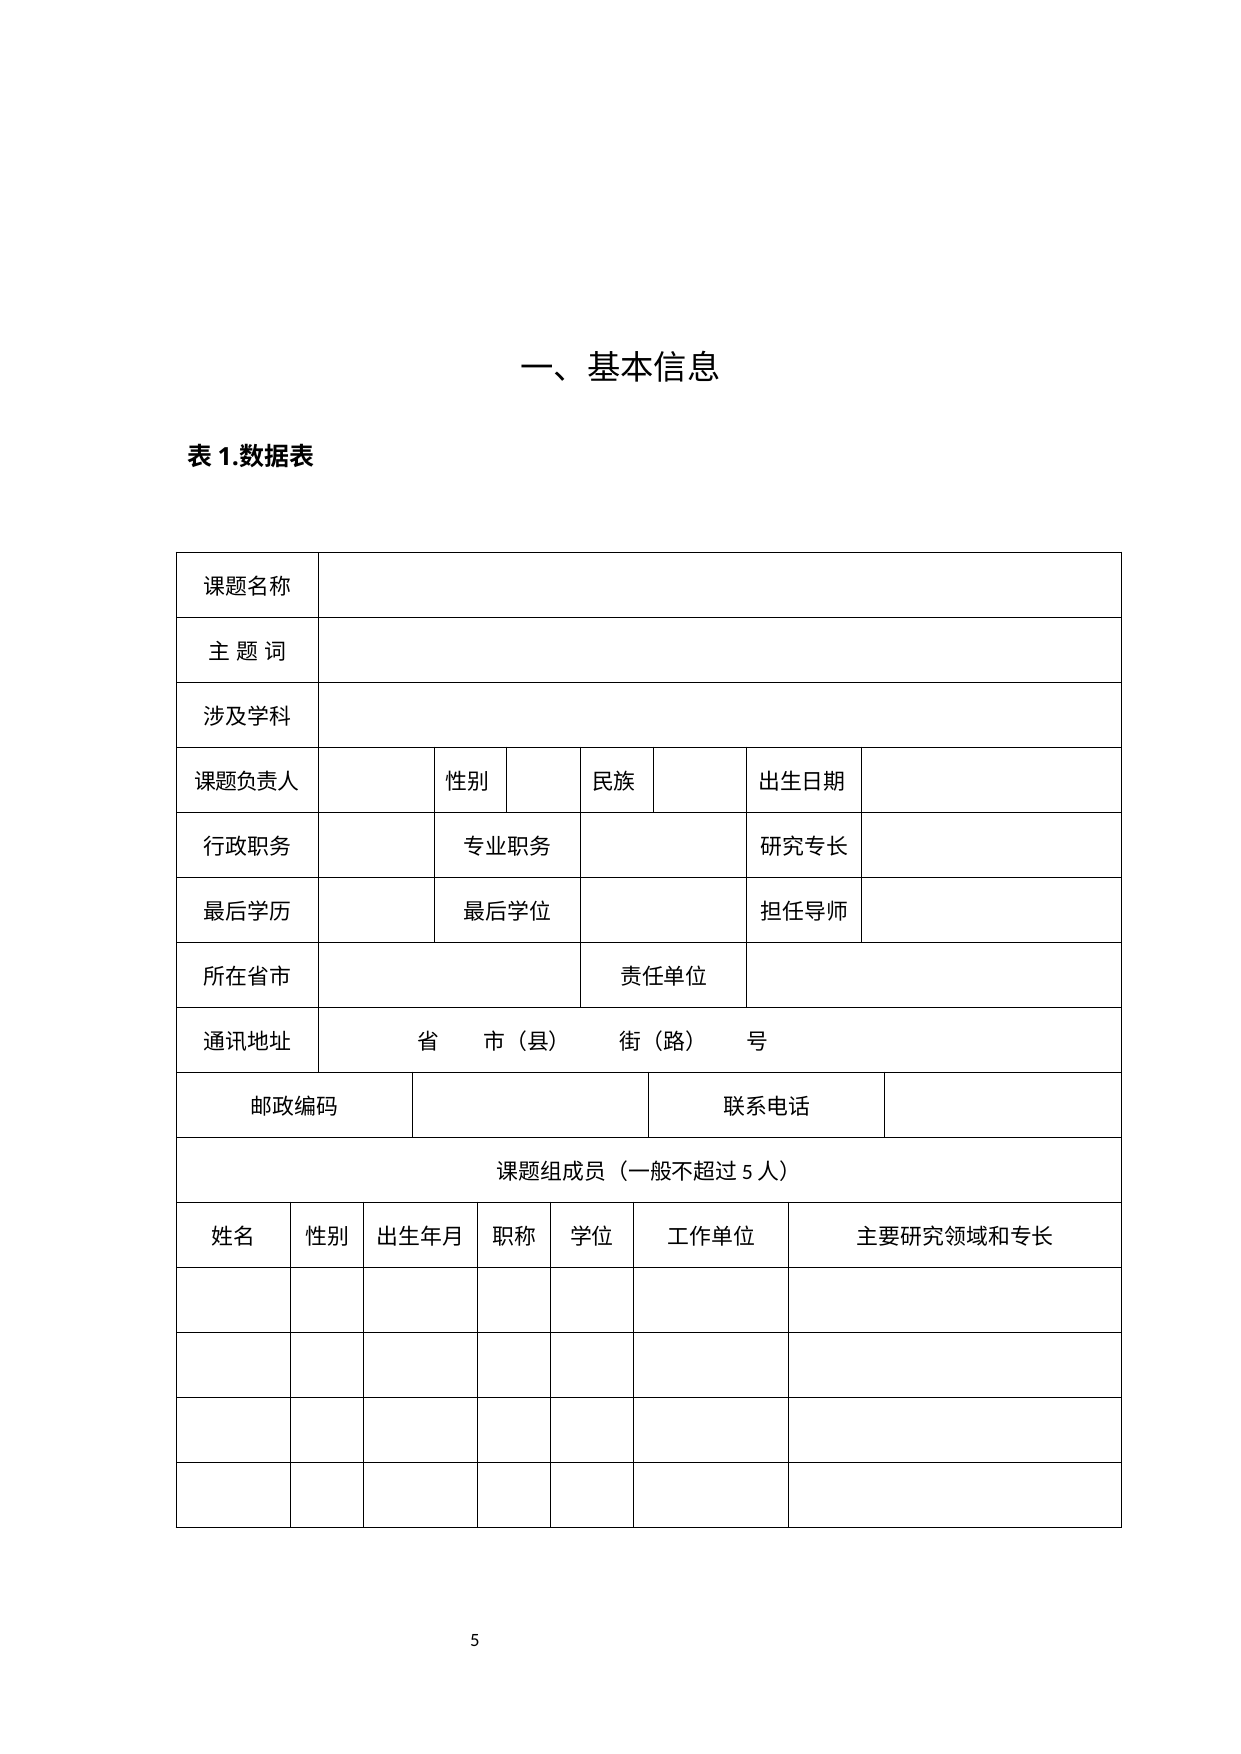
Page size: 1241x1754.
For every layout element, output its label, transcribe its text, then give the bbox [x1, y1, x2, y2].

table_cell [862, 878, 1121, 942]
table_cell [581, 878, 746, 942]
table_cell [581, 813, 746, 877]
table_cell 性别 [291, 1203, 363, 1267]
table_cell [634, 1463, 788, 1527]
table_cell [319, 618, 1121, 682]
table_cell [319, 878, 434, 942]
table_cell [634, 1333, 788, 1397]
table_cell [413, 1073, 648, 1137]
table_header [319, 553, 1121, 617]
table_cell 最后学位 [435, 878, 580, 942]
text 一、基本信息 [187, 333, 1053, 398]
table_cell [634, 1398, 788, 1462]
table_cell 专业职务 [435, 813, 580, 877]
table_cell 出生日期 [747, 748, 861, 812]
table_cell [364, 1463, 477, 1527]
table_cell 涉及学科 [177, 683, 318, 747]
table_cell [478, 1463, 550, 1527]
table_cell [319, 683, 1121, 747]
table_cell [319, 813, 434, 877]
table_cell [654, 748, 746, 812]
table_cell 学位 [551, 1203, 633, 1267]
table_cell 省 市（县） 街（路） 号 [319, 1008, 1121, 1072]
table_cell 民族 [581, 748, 653, 812]
table_cell [885, 1073, 1121, 1137]
table_cell [551, 1333, 633, 1397]
table_cell 职称 [478, 1203, 550, 1267]
table_cell [291, 1268, 363, 1332]
table_cell 主要研究领域和专长 [789, 1203, 1121, 1267]
table_cell [634, 1268, 788, 1332]
table_cell [862, 813, 1121, 877]
table_cell [177, 1333, 290, 1397]
table_cell [478, 1268, 550, 1332]
table_cell [789, 1268, 1121, 1332]
table_cell [789, 1463, 1121, 1527]
table_cell [507, 748, 580, 812]
table_cell [862, 748, 1121, 812]
table_cell 姓名 [177, 1203, 290, 1267]
text 表1.数据表 [187, 422, 1053, 487]
table_cell [478, 1333, 550, 1397]
table_cell [319, 748, 434, 812]
table_cell [364, 1398, 477, 1462]
table_cell [551, 1268, 633, 1332]
table_cell 所在省市 [177, 943, 318, 1007]
table_cell [789, 1398, 1121, 1462]
table_cell 工作单位 [634, 1203, 788, 1267]
table_header 课题名称 [177, 553, 318, 617]
table_cell [291, 1463, 363, 1527]
table_cell [177, 1398, 290, 1462]
table_cell 通讯地址 [177, 1008, 318, 1072]
table_cell 主 题 词 [177, 618, 318, 682]
table_cell [789, 1333, 1121, 1397]
table_cell [291, 1333, 363, 1397]
table_cell 课题组成员（一般不超过5人） [177, 1138, 1121, 1202]
table_cell 行政职务 [177, 813, 318, 877]
table_cell [291, 1398, 363, 1462]
table_cell [319, 943, 580, 1007]
table_cell 联系电话 [649, 1073, 884, 1137]
table_cell [177, 1463, 290, 1527]
table_cell 邮政编码 [177, 1073, 412, 1137]
table_cell 研究专长 [747, 813, 861, 877]
table_cell [364, 1333, 477, 1397]
table_cell [177, 1268, 290, 1332]
table_cell [747, 943, 1121, 1007]
table_cell [551, 1463, 633, 1527]
table_cell 担任导师 [747, 878, 861, 942]
table_cell [364, 1268, 477, 1332]
table_cell 最后学历 [177, 878, 318, 942]
table_cell 课题负责人 [177, 748, 318, 812]
table_cell [551, 1398, 633, 1462]
table_cell 性别 [435, 748, 506, 812]
table_cell 出生年月 [364, 1203, 477, 1267]
table_cell [478, 1398, 550, 1462]
table_cell 责任单位 [581, 943, 746, 1007]
